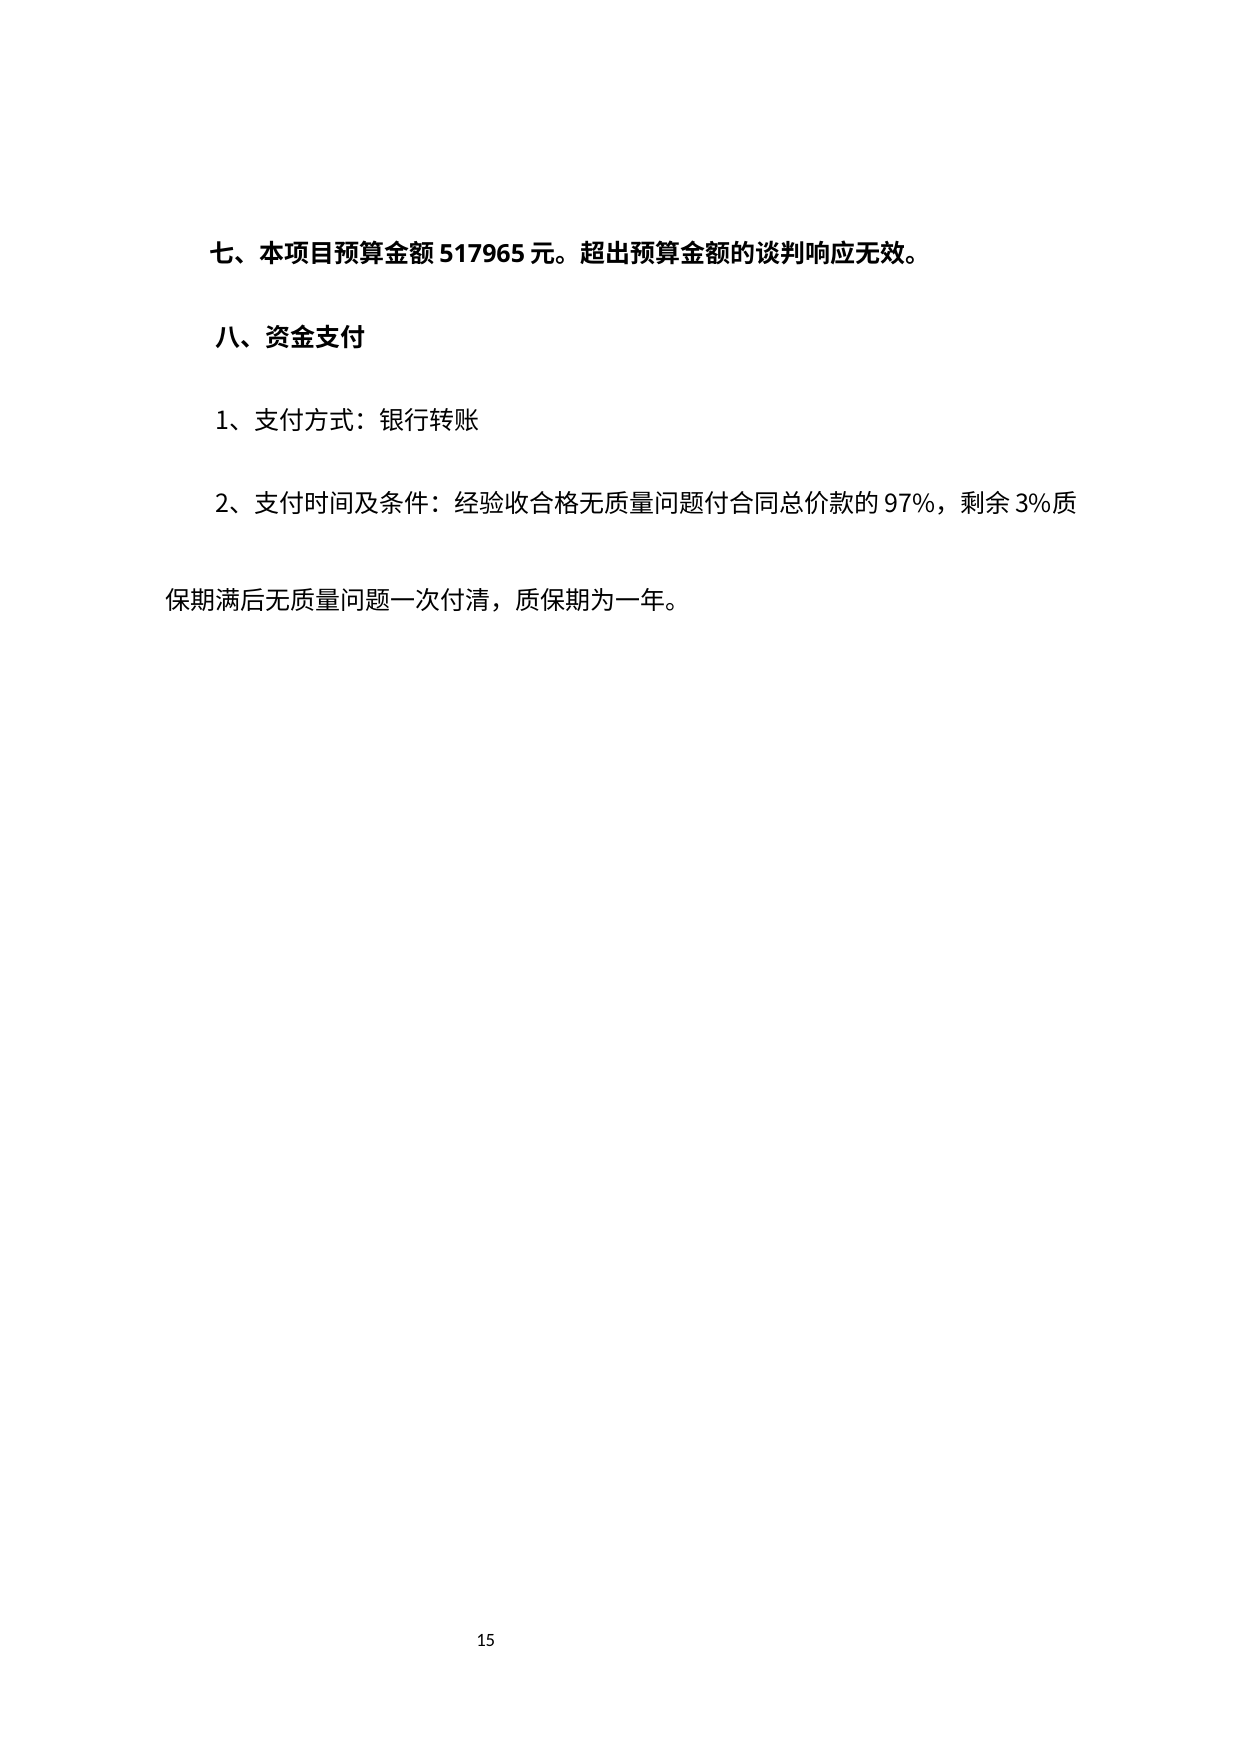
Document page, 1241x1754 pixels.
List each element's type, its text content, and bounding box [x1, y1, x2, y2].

text 2、支付时间及条件：经验收合格无质量问题付合同总价款的97%，剩余3%质保期满后无质量问题一次付清，质保期为一年。 [165, 469, 1087, 631]
text 八、资金支付 [165, 303, 1087, 368]
text 七、本项目预算金额517965元。超出预算金额的谈判响应无效。 [165, 219, 1087, 284]
text 1、支付方式：银行转账 [165, 386, 1087, 451]
